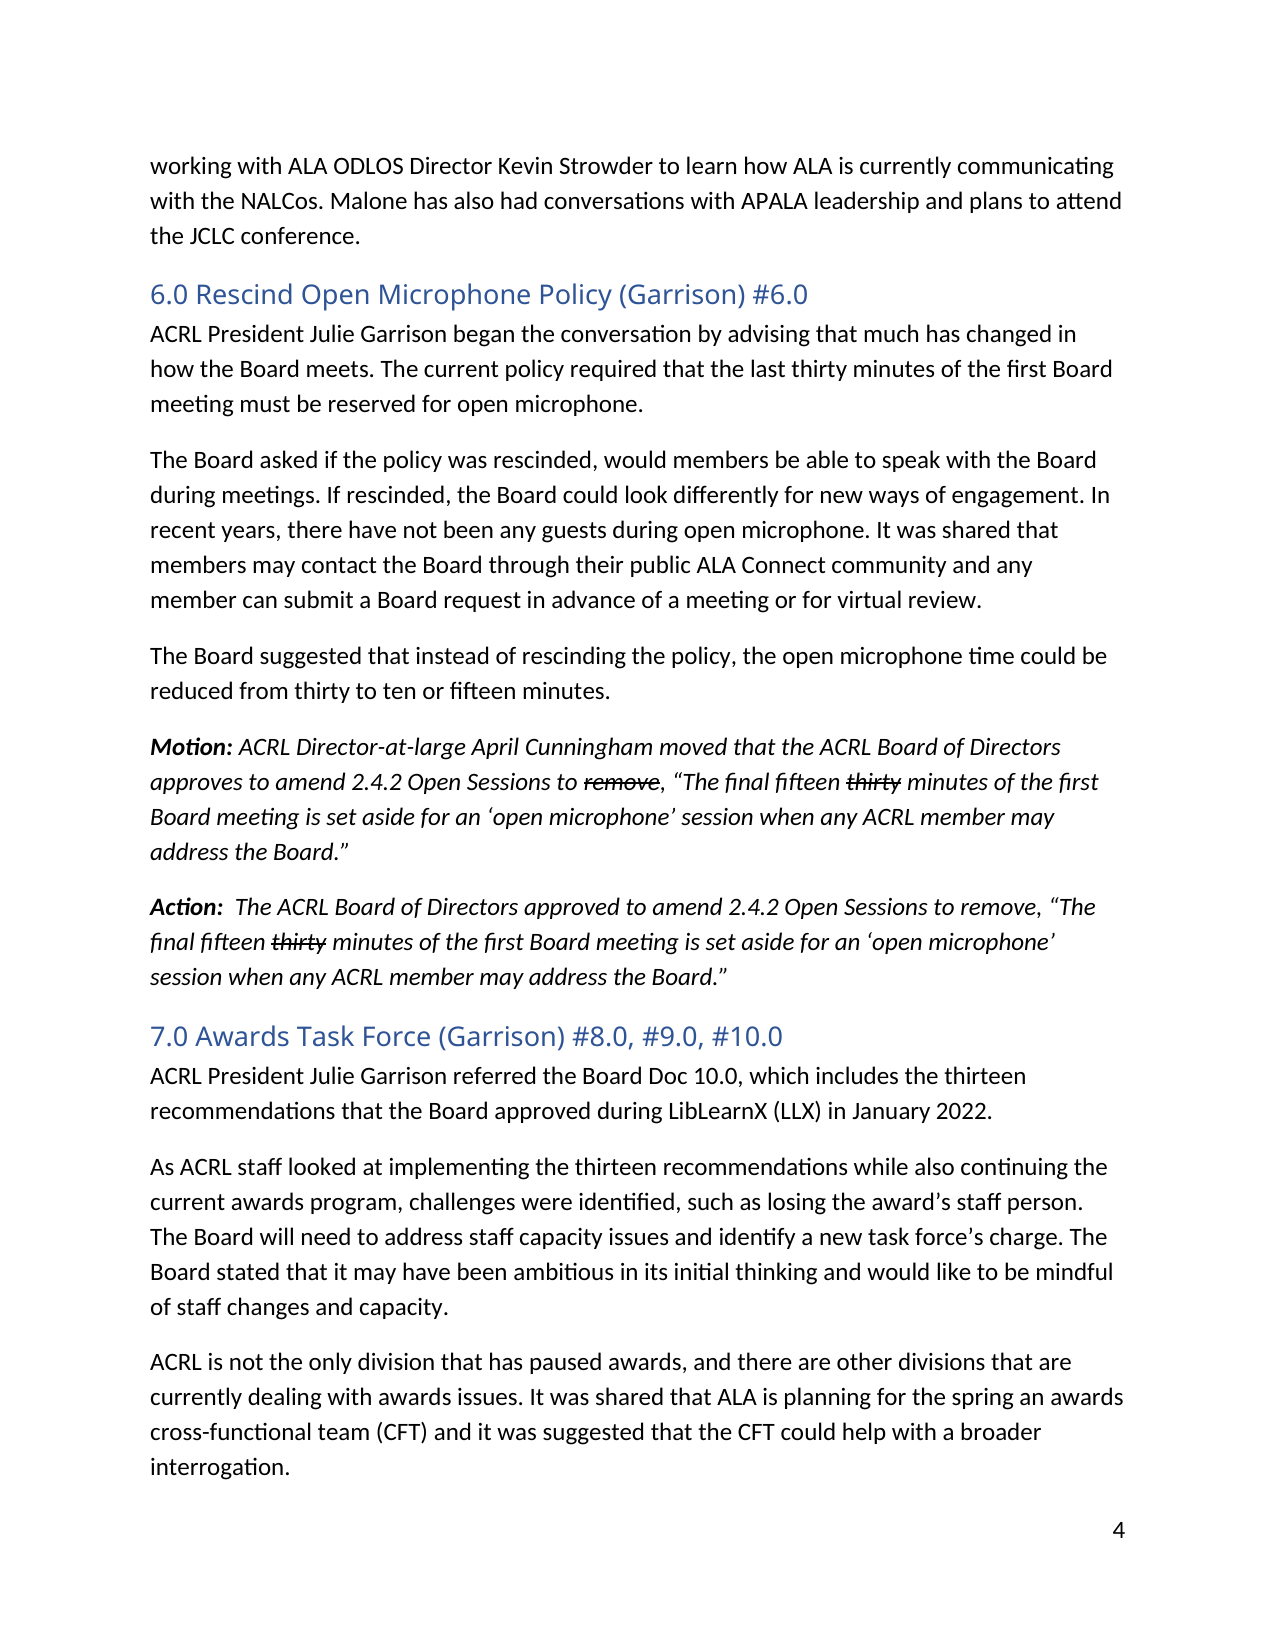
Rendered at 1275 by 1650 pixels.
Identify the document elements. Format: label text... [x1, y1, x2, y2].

text The Board asked if the policy was rescinded, would members be able to speak with the Board during meetings. If rescinded, the Board could look differently for new ways of engagement. In recent years, there have not been any guests during open microphone. It was shared that members may contact the Board through their public ALA Connect community and any member can submit a Board request in advance of a meeting or for virtual review. [150, 444, 1125, 614]
subtitle 6.0 Rescind Open Microphone Policy (Garrison) #6.0 [150, 276, 1125, 313]
text The Board suggested that instead of rescinding the policy, the open microphone time could be reduced from thirty to ten or fifteen minutes. [150, 640, 1125, 705]
text ACRL President Julie Garrison referred the Board Doc 10.0, which includes the thirteen recommendations that the Board approved during LibLearnX (LLX) in January 2022. [150, 1060, 1125, 1125]
text As ACRL staff looked at implementing the thirteen recommendations while also continuing the current awards program, challenges were identified, such as losing the award’s staff person. The Board will need to address staff capacity issues and identify a new task force’s charge. The Board stated that it may have been ambitious in its initial thinking and would like to be mindful of staff changes and capacity. [150, 1151, 1125, 1321]
text ACRL is not the only division that has paused awards, and there are other divisions that are currently dealing with awards issues. It was shared that ALA is planning for the spring an awards cross-functional team (CFT) and it was suggested that the CFT could help with a broader interrogation. [150, 1346, 1125, 1482]
text ACRL President Julie Garrison began the conversation by advising that much has changed in how the Board meets. The current policy required that the last thirty minutes of the first Board meeting must be reserved for open microphone. [150, 318, 1125, 419]
text Motion: ACRL Director-at-large April Cunningham moved that the ACRL Board of Directors approves to amend 2.4.2 Open Sessions to remove, “The final fifteen thirty minutes of the first Board meeting is set aside for an ‘open microphone’ session when any ACRL member may address the Board.” [150, 731, 1125, 866]
text Action: The ACRL Board of Directors approved to amend 2.4.2 Open Sessions to remove, “The final fifteen thirty minutes of the first Board meeting is set aside for an ‘open microphone’ session when any ACRL member may address the Board.” [150, 892, 1125, 992]
subtitle 7.0 Awards Task Force (Garrison) #8.0, #9.0, #10.0 [150, 1017, 1125, 1054]
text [150, 150, 1125, 251]
